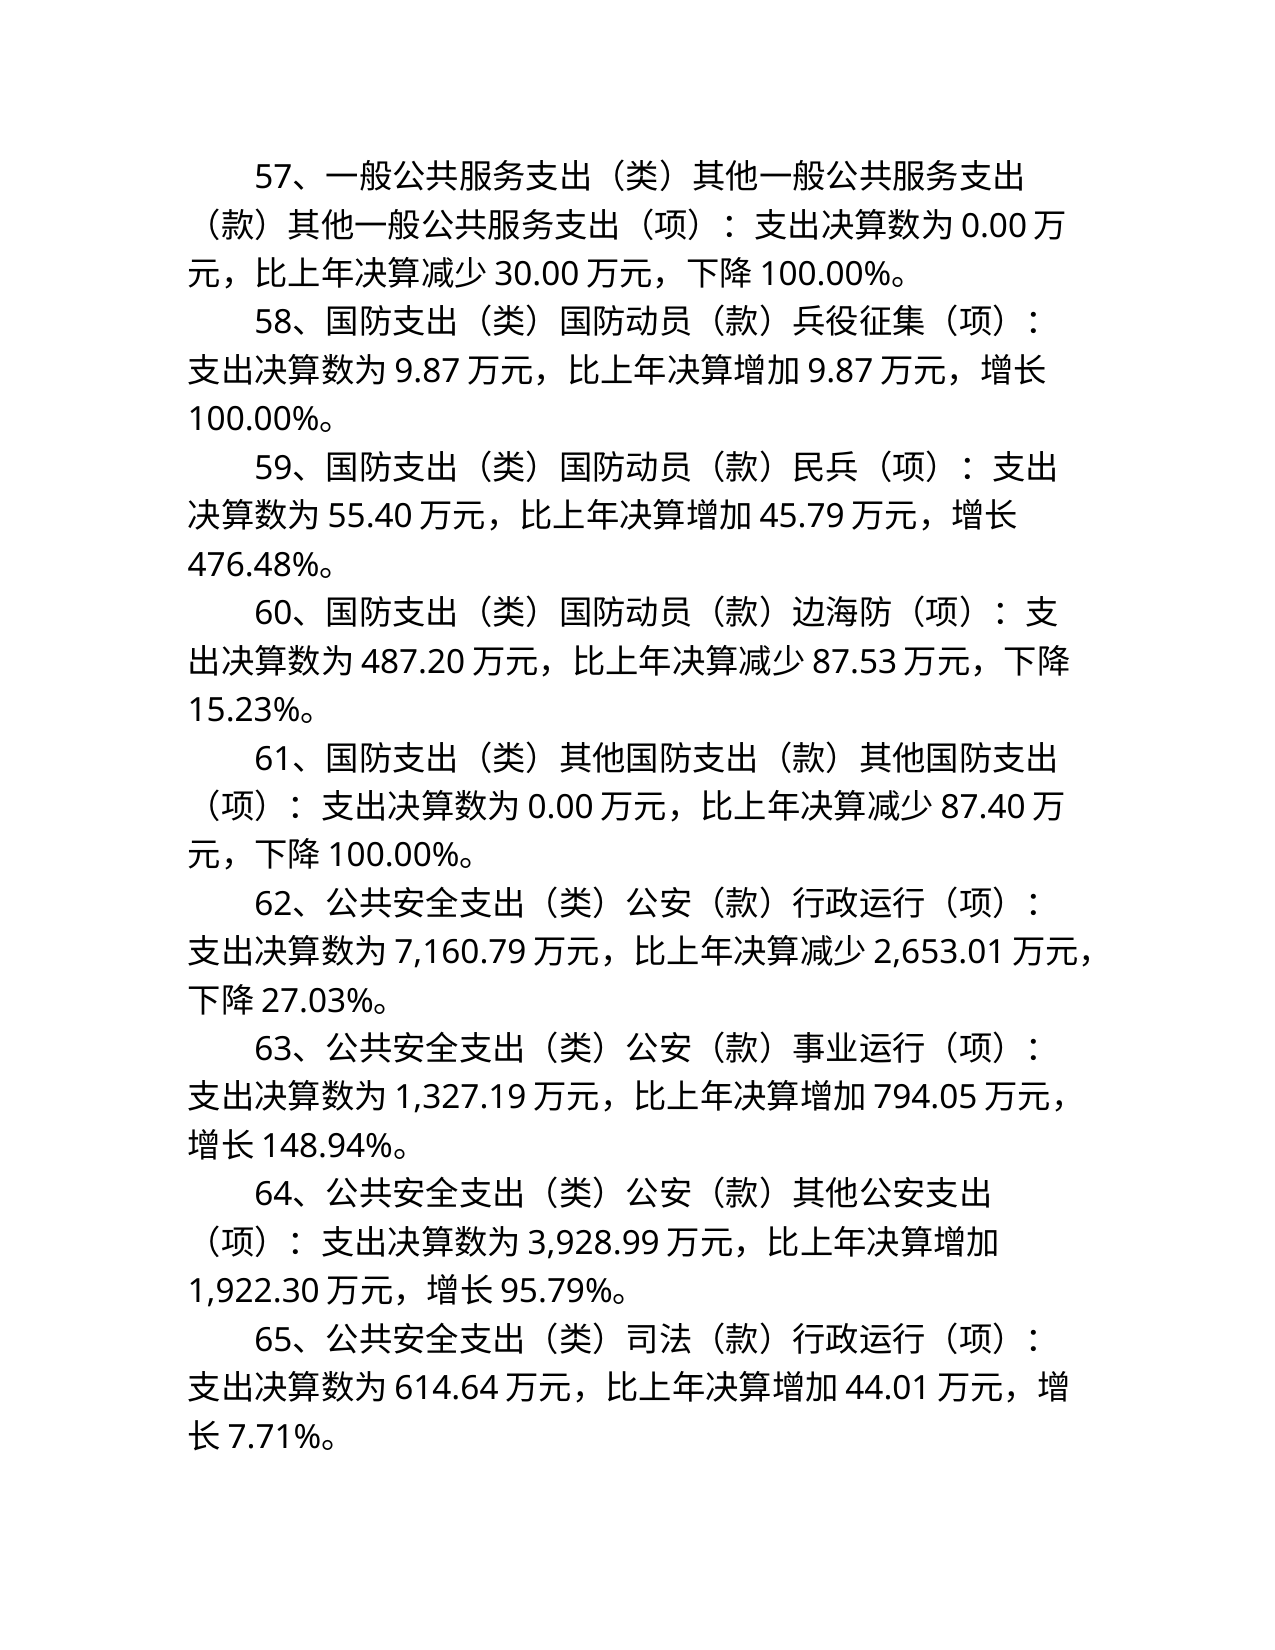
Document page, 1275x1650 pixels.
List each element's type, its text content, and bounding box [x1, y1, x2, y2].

text 62、公共安全支出（类）公安（款）行政运行（项）：支出决算数为7,160.79万元，比上年决算减少2,653.01万元，下降27.03%。 [187, 877, 1087, 1022]
text 59、国防支出（类）国防动员（款）民兵（项）：支出决算数为55.40万元，比上年决算增加45.79万元，增长476.48%。 [187, 441, 1087, 586]
text 58、国防支出（类）国防动员（款）兵役征集（项）：支出决算数为9.87万元，比上年决算增加9.87万元，增长100.00%。 [187, 295, 1087, 441]
text 63、公共安全支出（类）公安（款）事业运行（项）：支出决算数为1,327.19万元，比上年决算增加794.05万元，增长148.94%。 [187, 1022, 1087, 1167]
text 65、公共安全支出（类）司法（款）行政运行（项）：支出决算数为614.64万元，比上年决算增加44.01万元，增长7.71%。 [187, 1312, 1087, 1458]
text 57、一般公共服务支出（类）其他一般公共服务支出（款）其他一般公共服务支出（项）：支出决算数为0.00万元，比上年决算减少30.00万元，下降100.00%。 [187, 150, 1087, 295]
text 61、国防支出（类）其他国防支出（款）其他国防支出（项）：支出决算数为0.00万元，比上年决算减少87.40万元，下降100.00%。 [187, 731, 1087, 877]
text 64、公共安全支出（类）公安（款）其他公安支出（项）：支出决算数为3,928.99万元，比上年决算增加1,922.30万元，增长95.79%。 [187, 1167, 1087, 1312]
text 60、国防支出（类）国防动员（款）边海防（项）：支出决算数为487.20万元，比上年决算减少87.53万元，下降15.23%。 [187, 586, 1087, 731]
